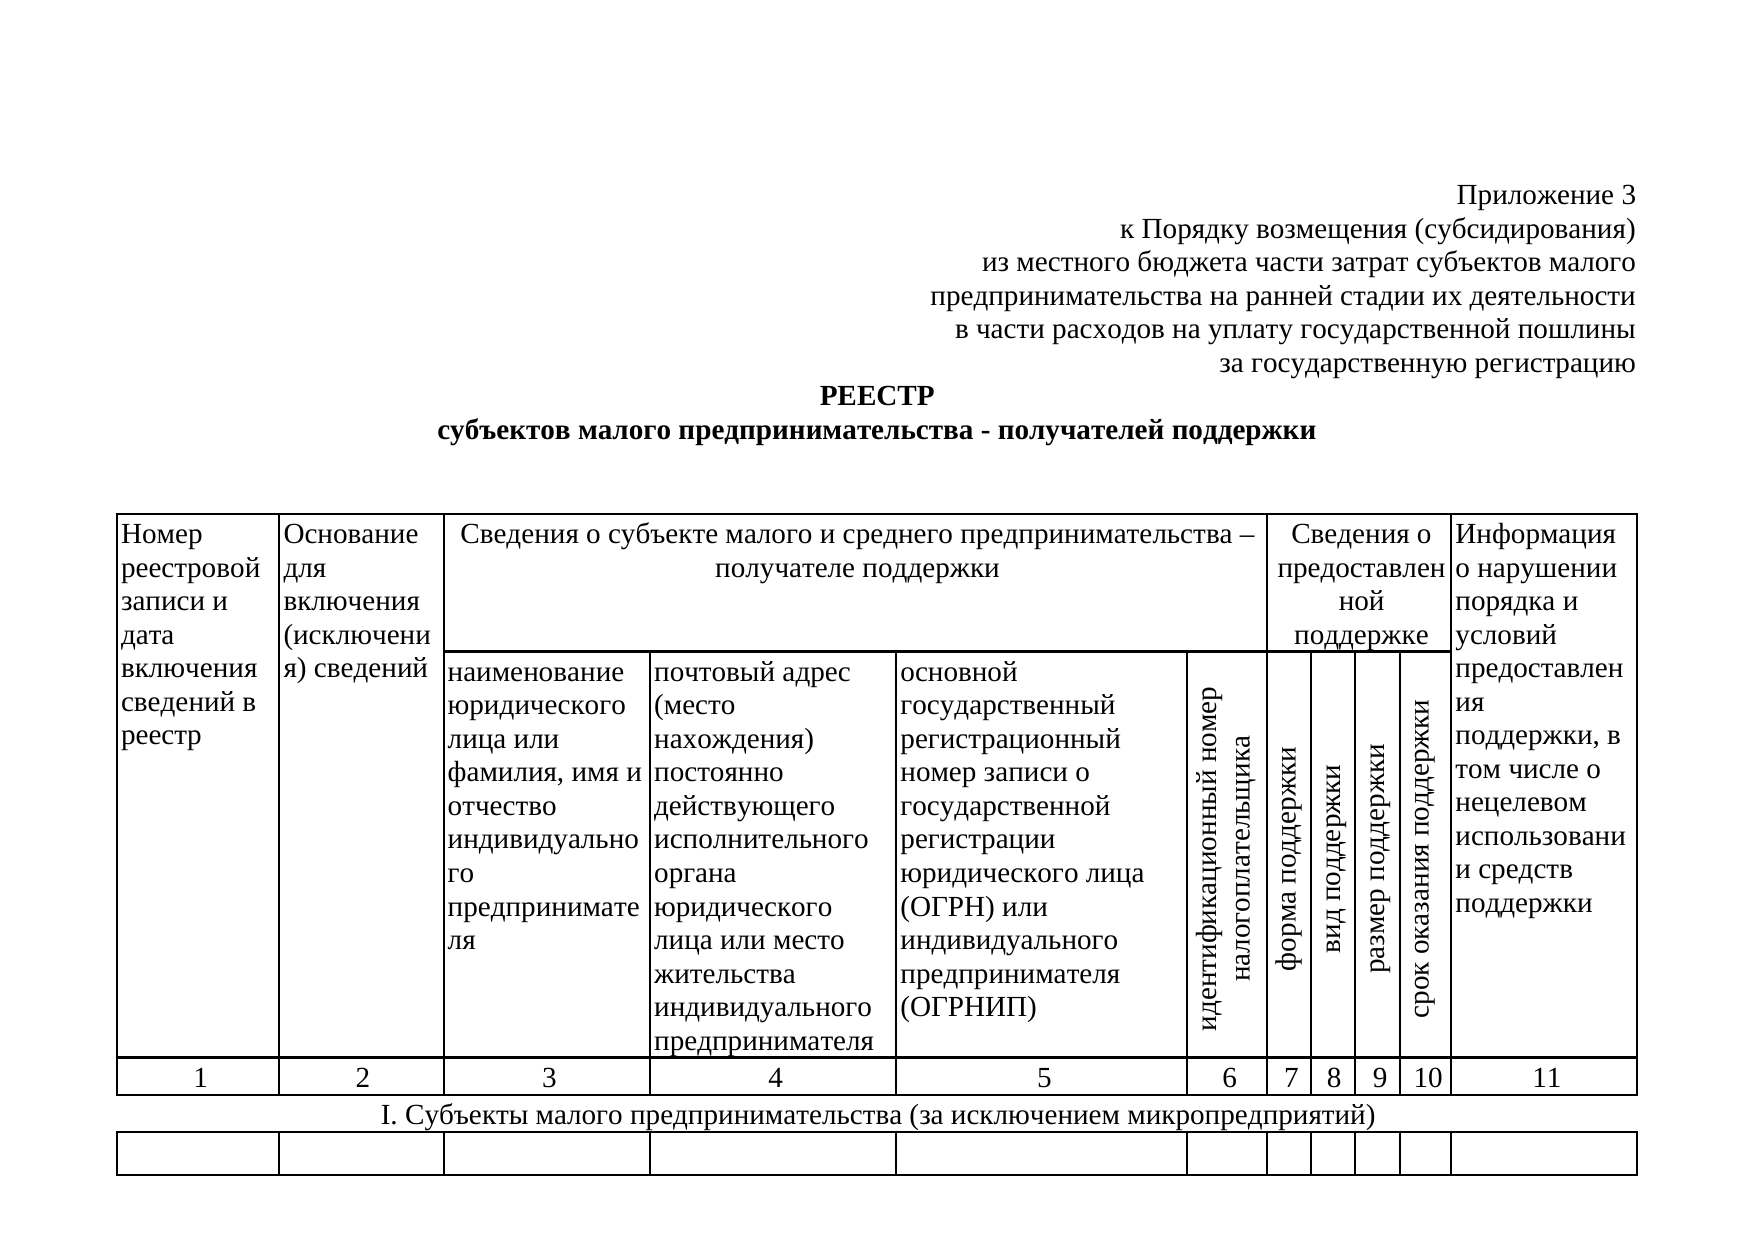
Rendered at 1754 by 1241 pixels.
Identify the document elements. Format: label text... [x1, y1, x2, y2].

table_cell 8 [1312, 1059, 1354, 1093]
table_cell 10 [1401, 1059, 1450, 1093]
table_cell основной государственный регистрационный номер записи о государственной регистрации юридического лица (ОГРН) или индивидуального предпринимателя (ОГРНИП) [897, 653, 1186, 1056]
table_cell вид поддержки [1312, 653, 1354, 1056]
table_cell наименование юридического лица или фамилия, имя и отчество индивидуального предпринимателя [445, 653, 649, 1056]
table_cell 9 [1356, 1059, 1399, 1093]
table_cell [1356, 1133, 1399, 1174]
table_cell I. Субъекты малого предпринимательства (за исключением микропредприятий) [117, 1096, 1637, 1131]
table_cell [1188, 1133, 1266, 1174]
table_cell 1 [118, 1059, 278, 1093]
table_cell идентификационный номер налогоплательщика [1188, 653, 1266, 1056]
table_cell 4 [651, 1059, 895, 1093]
table_header Сведения о предоставленной поддержке [1268, 515, 1450, 650]
table_cell 11 [1452, 1059, 1636, 1093]
table_cell [1401, 1133, 1450, 1174]
table_cell срок оказания поддержки [1401, 653, 1450, 1056]
table_header Номер реестровой записи и дата включения сведений в реестр [118, 515, 278, 1056]
table_cell 3 [445, 1059, 649, 1093]
table_cell [1268, 1133, 1310, 1174]
table_header Сведения о субъекте малого и среднего предпринимательства – получателе поддержки [445, 515, 1266, 650]
text РЕЕСТР [118, 378, 1636, 412]
table_cell [280, 1133, 443, 1174]
table_cell 7 [1268, 1059, 1310, 1093]
text в части расходов на уплату государственной пошлины [118, 311, 1636, 345]
table_cell 2 [280, 1059, 443, 1093]
text за государственную регистрацию [118, 345, 1636, 378]
table_cell [1312, 1133, 1354, 1174]
table_cell 6 [1188, 1059, 1266, 1093]
text предпринимательства на ранней стадии их деятельности [118, 278, 1636, 311]
table_cell [118, 1133, 278, 1174]
table_cell форма поддержки [1268, 653, 1310, 1056]
table_cell размер поддержки [1356, 653, 1399, 1056]
table_cell [651, 1133, 895, 1174]
table_cell [1452, 1133, 1636, 1174]
table_cell [897, 1133, 1186, 1174]
table_cell почтовый адрес (место нахождения) постоянно действующего исполнительного органа юридического лица или место жительства индивидуального предпринимателя [651, 653, 895, 1056]
table_header Основание для включения (исключения) сведений [280, 515, 443, 1056]
text Приложение 3 [118, 177, 1636, 211]
table_header Информация о нарушении порядка и условий предоставления поддержки, в том числе о нецелевом использовании средств поддержки [1452, 515, 1636, 1056]
table_cell [445, 1133, 649, 1174]
text субъектов малого предпринимательства - получателей поддержки [118, 412, 1636, 446]
text к Порядку возмещения (субсидирования) [118, 211, 1636, 244]
table_cell 5 [897, 1059, 1186, 1093]
text из местного бюджета части затрат субъектов малого [118, 244, 1636, 278]
